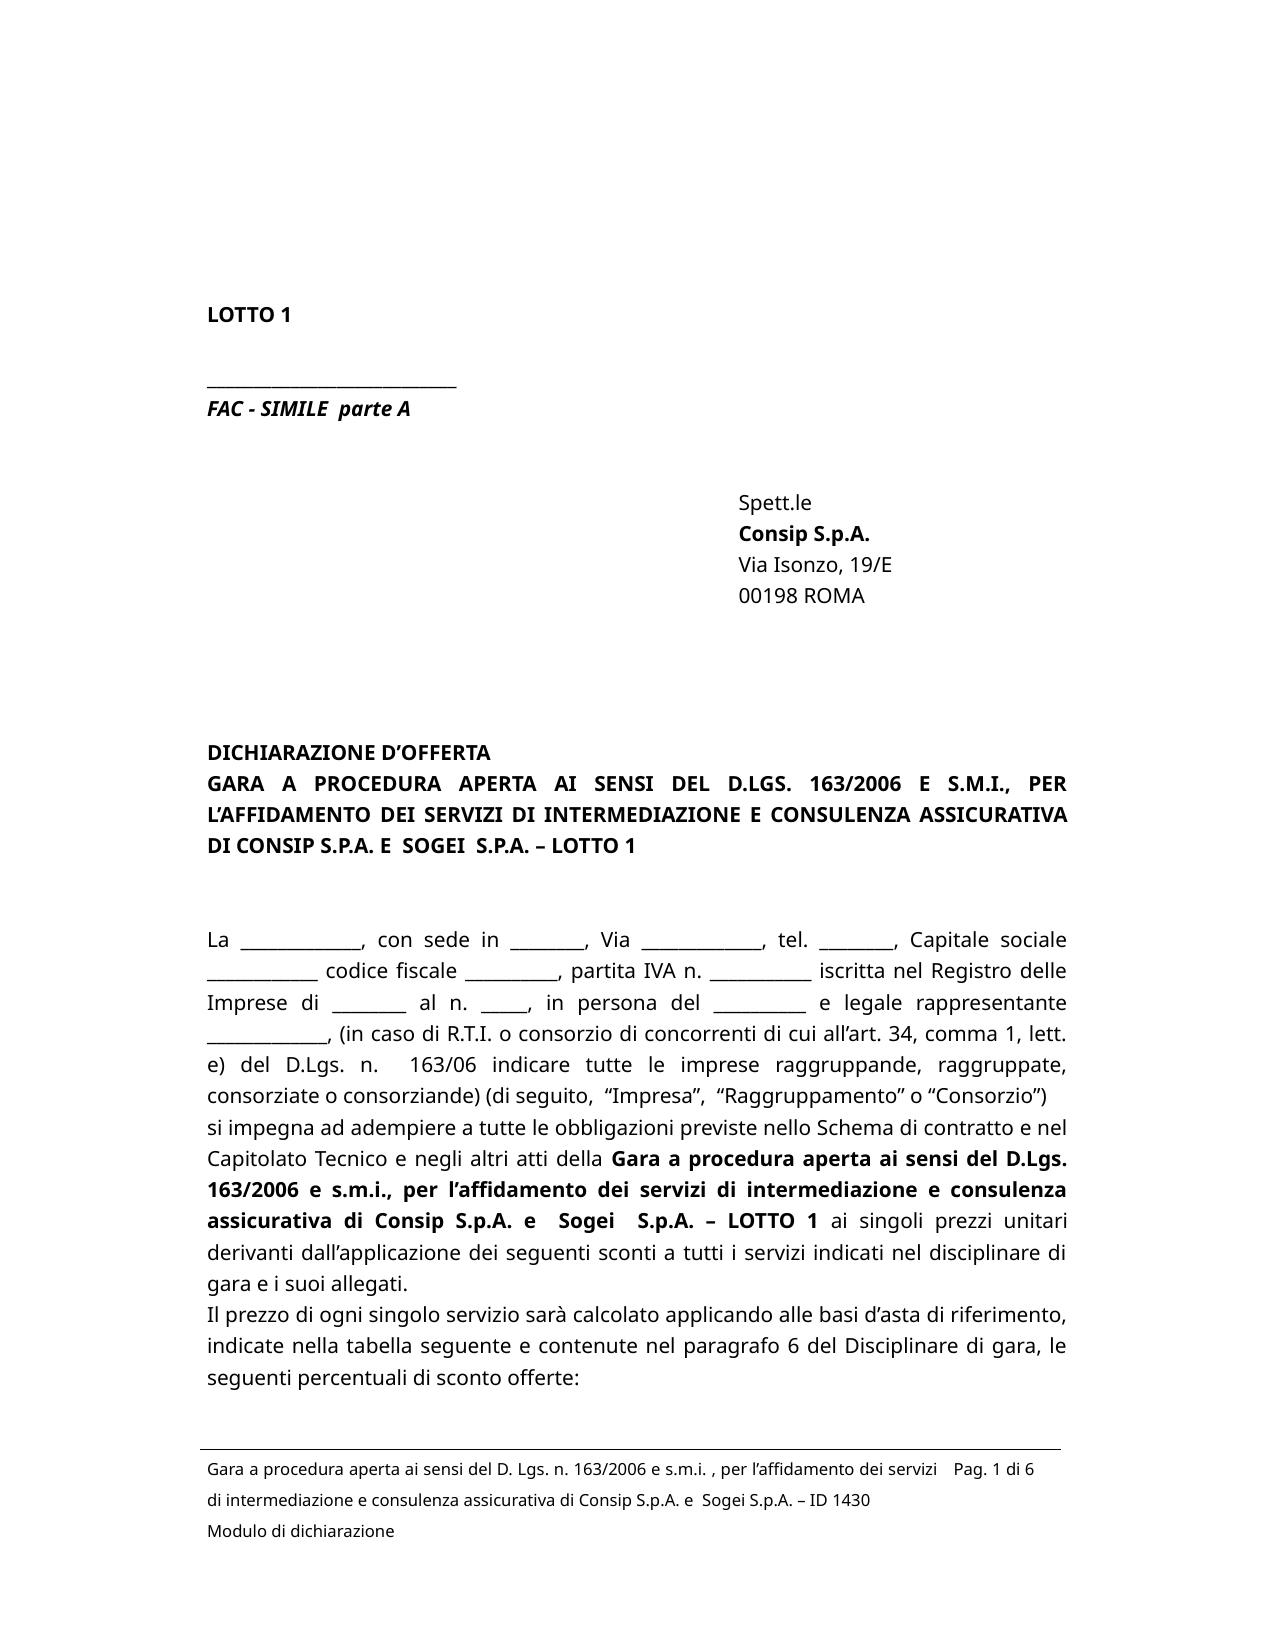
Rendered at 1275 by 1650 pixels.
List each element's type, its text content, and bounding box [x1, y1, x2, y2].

text Consip S.p.A. [738, 516, 1068, 547]
text Gara a procedura aperta ai sensi del D.Lgs. 163/2006 e s.m.i., per l’affidamento dei servizi di intermediazione e consulenza assicurativa di Consip S.p.A. e Sogei S.p.A. – LOTTO 1 [207, 766, 1068, 860]
text FAC - SIMILE parte A [207, 391, 1068, 422]
text La _____________, con sede in ________, Via _____________, tel. ________, Capitale sociale ____________ codice fiscale __________, partita IVA n. ___________ iscritta nel Registro delle Imprese di ________ al n. _____, in persona del __________ e legale rappresentante _____________, (in caso di R.T.I. o consorzio di concorrenti di cui all’art. 34, comma 1, lett. e) del D.Lgs. n. 163/06 indicare tutte le imprese raggruppande, raggruppate, consorziate o consorziande) (di seguito, “Impresa”, “Raggruppamento” o “Consorzio”) [207, 922, 1068, 1110]
text 00198 ROMA [738, 579, 1068, 610]
text si impegna ad adempiere a tutte le obbligazioni previste nello Schema di contratto e nel Capitolato Tecnico e negli altri atti della Gara a procedura aperta ai sensi del D.Lgs. 163/2006 e s.m.i., per l’affidamento dei servizi di intermediazione e consulenza assicurativa di Consip S.p.A. e Sogei S.p.A. – LOTTO 1 ai singoli prezzi unitari derivanti dall’applicazione dei seguenti sconti a tutti i servizi indicati nel disciplinare di gara e i suoi allegati. [207, 1110, 1068, 1297]
text Spett.le [738, 485, 1068, 516]
text Il prezzo di ogni singolo servizio sarà calcolato applicando alle basi d’asta di riferimento, indicate nella tabella seguente e contenute nel paragrafo 6 del Disciplinare di gara, le seguenti percentuali di sconto offerte: [207, 1297, 1068, 1391]
text DICHIARAZIONE D’OFFERTA [207, 735, 1068, 766]
text LOTTO 1 [207, 297, 1068, 329]
text ___________________________ [207, 360, 1068, 391]
text Via Isonzo, 19/E [738, 547, 1068, 579]
